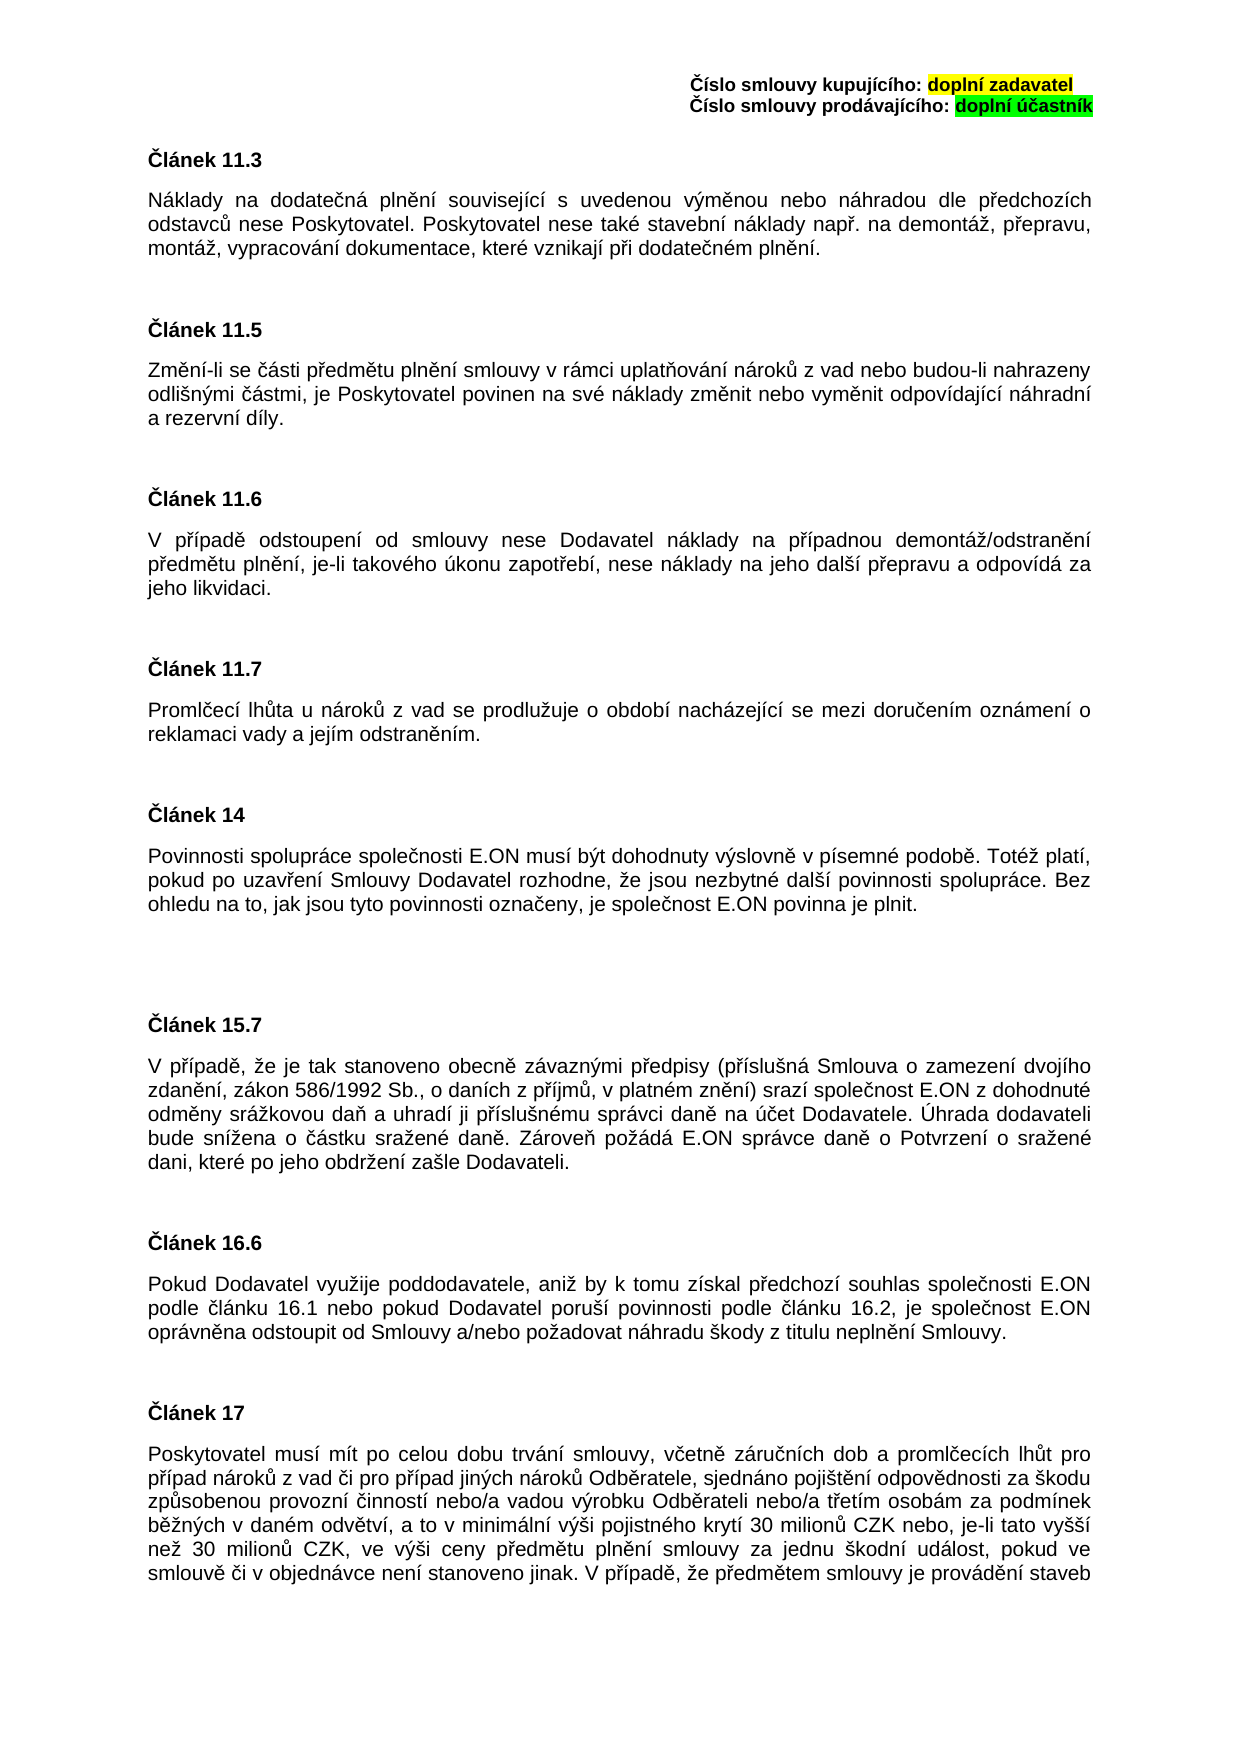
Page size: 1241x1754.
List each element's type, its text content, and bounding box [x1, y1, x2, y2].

text Článek 11.7 [148, 657, 1093, 681]
text V případě, že je tak stanoveno obecně závaznými předpisy (příslušná Smlouva o zamezení dvojího zdanění, zákon 586/1992 Sb., o daních z příjmů, v platném znění) srazí společnost E.ON z dohodnuté odměny srážkovou daň a uhradí ji příslušnému správci daně na účet Dodavatele. Úhrada dodavateli bude snížena o částku sražené daně. Zároveň požádá E.ON správce daně o Potvrzení o sražené dani, které po jeho obdržení zašle Dodavateli. [148, 1054, 1093, 1174]
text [148, 1441, 1093, 1585]
text Článek 15.7 [148, 1013, 1093, 1037]
text Promlčecí lhůta u nároků z vad se prodlužuje o období nacházející se mezi doručením oznámení o reklamaci vady a jejím odstraněním. [148, 698, 1093, 746]
text Článek 11.6 [148, 487, 1093, 511]
text Změní-li se části předmětu plnění smlouvy v rámci uplatňování nároků z vad nebo budou-li nahrazeny odlišnými částmi, je Poskytovatel povinen na své náklady změnit nebo vyměnit odpovídající náhradní a rezervní díly. [148, 358, 1093, 430]
text Pokud Dodavatel využije poddodavatele, aniž by k tomu získal předchozí souhlas společnosti E.ON podle článku 16.1 nebo pokud Dodavatel poruší povinnosti podle článku 16.2, je společnost E.ON oprávněna odstoupit od Smlouvy a/nebo požadovat náhradu škody z titulu neplnění Smlouvy. [148, 1272, 1093, 1343]
text Článek 17 [148, 1401, 1093, 1425]
text Článek 11.5 [148, 317, 1093, 341]
text V případě odstoupení od smlouvy nese Dodavatel náklady na případnou demontáž/odstranění předmětu plnění, je-li takového úkonu zapotřebí, nese náklady na jeho další přepravu a odpovídá za jeho likvidaci. [148, 528, 1093, 600]
text Povinnosti spolupráce společnosti E.ON musí být dohodnuty výslovně v písemné podobě. Totéž platí, pokud po uzavření Smlouvy Dodavatel rozhodne, že jsou nezbytné další povinnosti spolupráce. Bez ohledu na to, jak jsou tyto povinnosti označeny, je společnost E.ON povinna je plnit. [148, 843, 1093, 915]
text Článek 16.6 [148, 1231, 1093, 1255]
text Náklady na dodatečná plnění související s uvedenou výměnou nebo náhradou dle předchozích odstavců nese Poskytovatel. Poskytovatel nese také stavební náklady např. na demontáž, přepravu, montáž, vypracování dokumentace, které vznikají při dodatečném plnění. [148, 188, 1093, 260]
text Článek 14 [148, 803, 1093, 827]
text Článek 11.3 [148, 148, 1093, 172]
